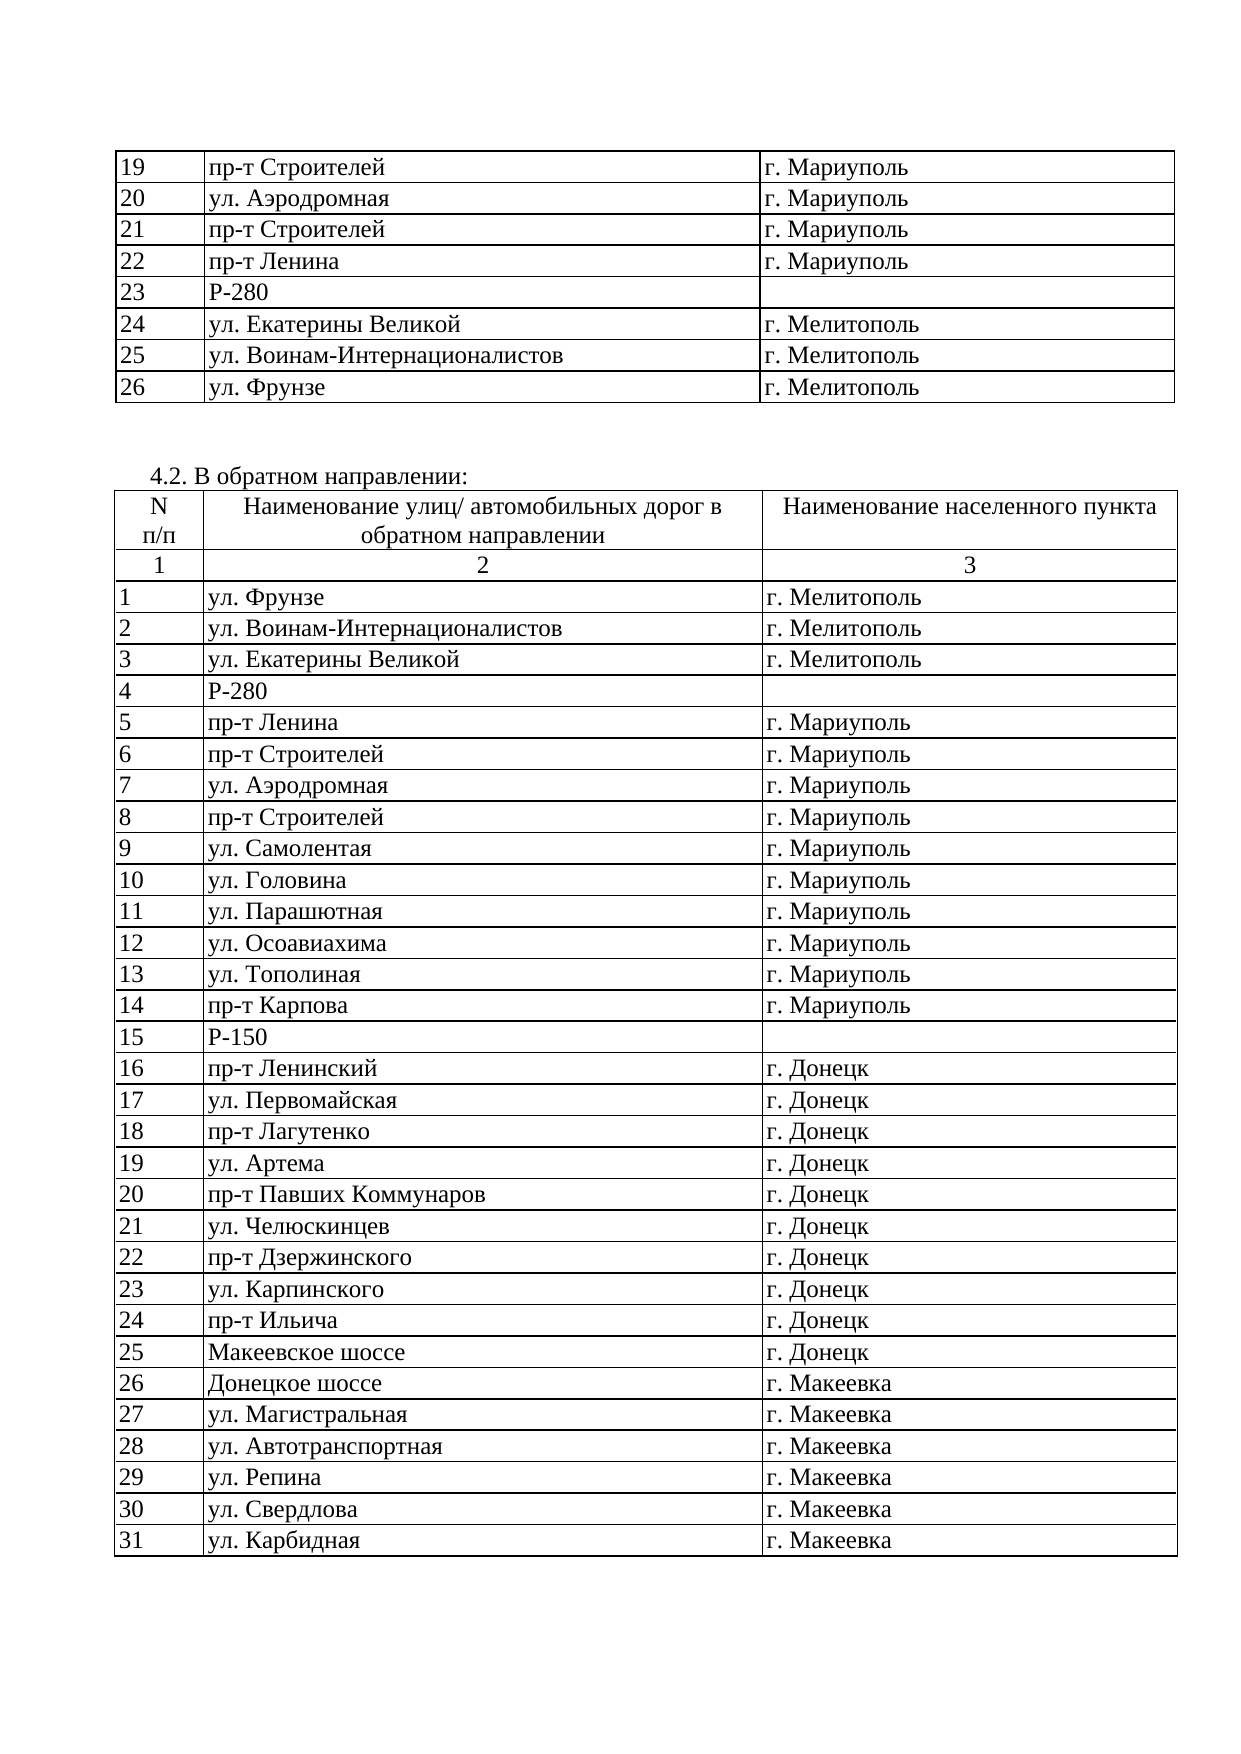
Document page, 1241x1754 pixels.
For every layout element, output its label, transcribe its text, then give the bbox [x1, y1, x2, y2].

table_cell г. Макеевка [763, 1524, 1177, 1555]
table_cell г. Макеевка [763, 1461, 1177, 1492]
table_cell Р-280 [205, 277, 759, 307]
table_cell 26 [115, 1368, 203, 1398]
table_cell ул. Воинам-Интернационалистов [204, 613, 762, 643]
table_cell г. Донецк [763, 1335, 1177, 1366]
table_cell 12 [115, 927, 203, 957]
table_cell г. Донецк [763, 1146, 1177, 1178]
table_cell пр-т Строителей [204, 739, 762, 769]
table_cell Макеевское шоссе [204, 1337, 762, 1366]
table_cell 5 [115, 707, 203, 737]
table_cell г. Донецк [763, 1304, 1177, 1335]
table_cell ул. Воинам-Интернационалистов [205, 340, 759, 370]
table_cell пр-т Строителей [204, 802, 762, 832]
table_cell г. Мариуполь [763, 769, 1177, 800]
table_cell [761, 277, 1174, 307]
table_cell Р-150 [204, 1022, 762, 1052]
table_cell ул. Карбидная [204, 1525, 762, 1555]
table_cell 2 [204, 550, 762, 580]
table_cell пр-т Лагутенко [204, 1116, 762, 1146]
table_cell 15 [115, 1021, 203, 1052]
table_cell 25 [115, 1336, 203, 1366]
table_cell 10 [115, 864, 203, 894]
table_cell г. Макеевка [763, 1429, 1177, 1461]
table_cell г. Макеевка [763, 1366, 1177, 1398]
table_cell ул. Автотранспортная [204, 1431, 762, 1461]
table_cell г. Мариуполь [763, 706, 1177, 737]
table_cell [763, 674, 1177, 706]
table_cell ул. Карпинского [204, 1274, 762, 1303]
table_cell г. Мариуполь [763, 958, 1177, 989]
table_cell 16 [115, 1053, 203, 1083]
table_cell г. Мариуполь [763, 895, 1177, 926]
table_cell 1 [115, 581, 203, 611]
table_cell пр-т Ленина [204, 707, 762, 737]
table_cell 19 [115, 1147, 203, 1178]
table_cell 27 [115, 1399, 203, 1429]
table_cell 9 [115, 833, 203, 863]
table_cell пр-т Строителей [205, 215, 759, 244]
table_cell г. Донецк [763, 1052, 1177, 1083]
table_cell г. Мелитополь [761, 340, 1174, 370]
table_cell 29 [115, 1462, 203, 1492]
table_cell г. Донецк [763, 1241, 1177, 1272]
table_header Наименование улиц/ автомобильных дорог в обратном направлении [204, 491, 762, 548]
table_cell 1 [115, 550, 203, 580]
table_cell г. Мариуполь [763, 737, 1177, 769]
table_cell г. Донецк [763, 1209, 1177, 1241]
table_cell г. Донецк [763, 1083, 1177, 1115]
table_cell Донецкое шоссе [204, 1368, 762, 1398]
table_cell 22 [117, 246, 204, 276]
table_cell 25 [117, 340, 204, 370]
table_cell 19 [117, 152, 204, 181]
table_cell г. Донецк [763, 1178, 1177, 1209]
table_cell пр-т Павших Коммунаров [204, 1179, 762, 1209]
table_cell 17 [115, 1084, 203, 1115]
table_cell г. Мариуполь [761, 246, 1174, 276]
table_cell 7 [115, 770, 203, 800]
table_cell 26 [117, 372, 204, 402]
table_cell 24 [117, 309, 204, 339]
table_cell г. Мариуполь [763, 863, 1177, 894]
table_cell г. Мелитополь [763, 643, 1177, 674]
table_cell 28 [115, 1430, 203, 1461]
table_cell ул. Самолентая [204, 833, 762, 863]
table_cell г. Мелитополь [761, 309, 1174, 339]
table_cell пр-т Строителей [205, 152, 759, 181]
table_cell 21 [115, 1210, 203, 1241]
table_cell г. Мелитополь [763, 611, 1177, 643]
table_cell ул. Екатерины Великой [204, 645, 762, 674]
table_cell 21 [117, 215, 204, 244]
table_cell г. Макеевка [763, 1492, 1177, 1524]
table_cell ул. Осоавиахима [204, 928, 762, 957]
table_cell г. Макеевка [763, 1398, 1177, 1429]
table_cell г. Донецк [763, 1115, 1177, 1146]
table_cell 13 [115, 959, 203, 989]
table_cell ул. Аэродромная [205, 183, 759, 213]
table_cell ул. Головина [204, 865, 762, 894]
table_cell г. Мариуполь [761, 183, 1174, 213]
table_cell ул. Челюскинцев [204, 1211, 762, 1241]
table_cell 11 [115, 896, 203, 926]
table_cell г. Мариуполь [763, 926, 1177, 957]
table_cell г. Мариуполь [763, 800, 1177, 832]
table_cell ул. Репина [204, 1462, 762, 1492]
table_cell 3 [763, 549, 1177, 580]
table_cell пр-т Ильича [204, 1305, 762, 1335]
table_cell 20 [117, 183, 204, 213]
table_cell ул. Парашютная [204, 896, 762, 926]
table_cell ул. Аэродромная [204, 770, 762, 800]
table_cell ул. Фрунзе [204, 582, 762, 611]
table_cell г. Мариуполь [763, 832, 1177, 863]
table_cell г. Мелитополь [761, 372, 1174, 402]
table_cell 2 [115, 613, 203, 643]
table_cell ул. Тополиная [204, 959, 762, 989]
table_cell ул. Фрунзе [205, 372, 759, 402]
table_cell пр-т Дзержинского [204, 1242, 762, 1272]
table_cell 18 [115, 1116, 203, 1146]
table_cell 31 [115, 1525, 203, 1555]
table_cell пр-т Ленинский [204, 1053, 762, 1083]
table_cell 20 [115, 1179, 203, 1209]
table_cell г. Мариуполь [761, 215, 1174, 244]
table_cell [763, 1020, 1177, 1052]
table_cell ул. Свердлова [204, 1494, 762, 1524]
table_cell г. Донецк [763, 1272, 1177, 1303]
table_cell 4 [115, 675, 203, 706]
table_header N п/п [115, 491, 203, 548]
table_cell ул. Магистральная [204, 1400, 762, 1429]
table_cell 30 [115, 1493, 203, 1524]
table_cell г. Мариуполь [763, 989, 1177, 1020]
table_cell 24 [115, 1305, 203, 1335]
table_cell ул. Артема [204, 1148, 762, 1178]
table_cell 6 [115, 738, 203, 769]
table_cell 23 [117, 277, 204, 307]
table_cell 14 [115, 990, 203, 1020]
table_cell Р-280 [204, 676, 762, 706]
table_cell 23 [115, 1273, 203, 1303]
table_header Наименование населенного пункта [763, 491, 1177, 548]
table_cell 22 [115, 1242, 203, 1272]
table_cell пр-т Ленина [205, 246, 759, 276]
table_cell г. Мариуполь [761, 152, 1174, 181]
table_cell пр-т Карпова [204, 991, 762, 1020]
table_cell ул. Первомайская [204, 1085, 762, 1115]
table_cell 3 [115, 644, 203, 674]
table_cell 8 [115, 801, 203, 832]
text 4.2. В обратном направлении: [150, 461, 1090, 489]
table_cell ул. Екатерины Великой [205, 309, 759, 339]
table_cell г. Мелитополь [763, 580, 1177, 611]
